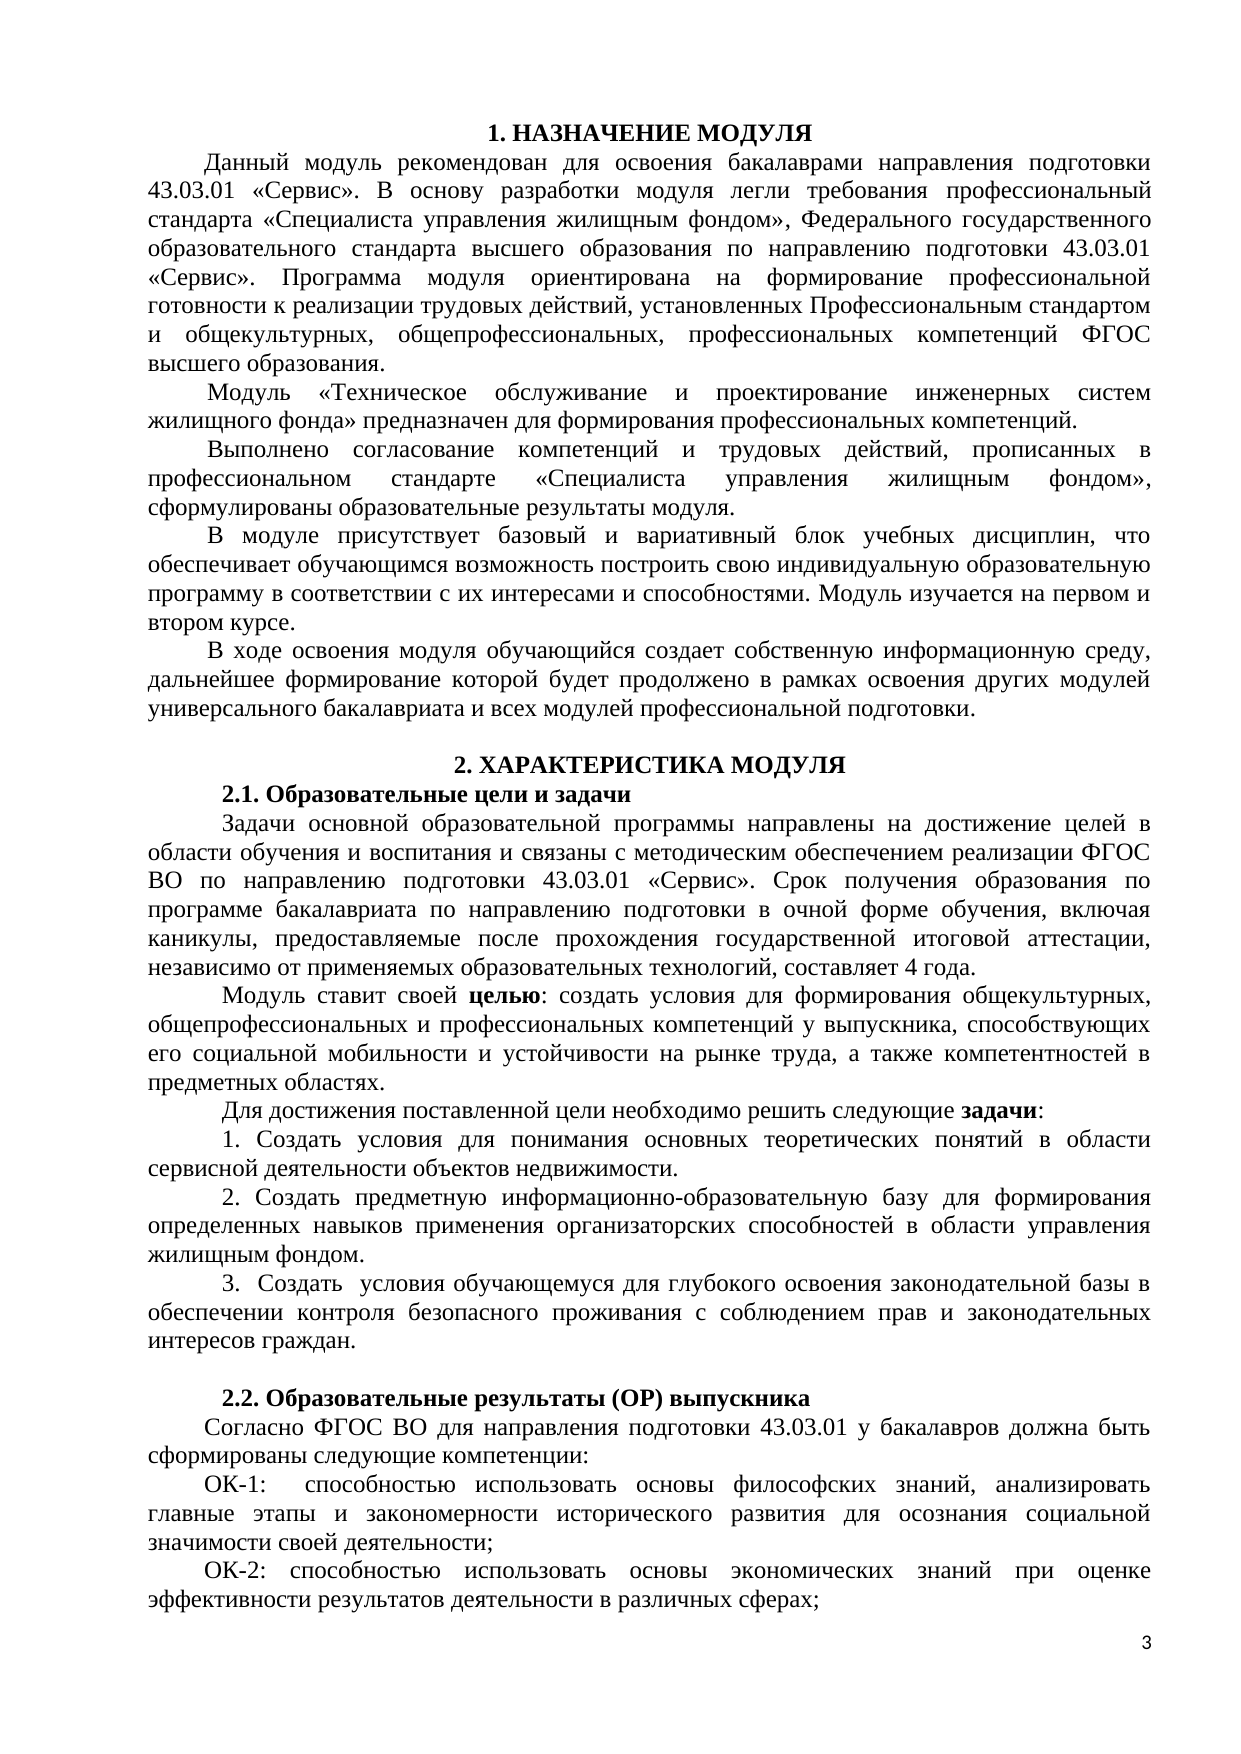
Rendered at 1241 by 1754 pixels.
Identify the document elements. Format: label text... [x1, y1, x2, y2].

text Задачи основной образовательной программы направлены на достижение целей в области обучения и воспитания и связаны с методическим обеспечением реализации ФГОС ВО по направлению подготовки 43.03.01 «Сервис». Срок получения образования по программе бакалавриата по направлению подготовки в очной форме обучения, включая каникулы, предоставляемые после прохождения государственной итоговой аттестации, независимо от применяемых образовательных технологий, составляет 4 года. [148, 808, 1152, 981]
text 2.1. Образовательные цели и задачи [148, 779, 1152, 808]
text 2. ХАРАКТЕРИСТИКА МОДУЛЯ [148, 751, 1152, 779]
text Модуль ставит своей целью: создать условия для формирования общекультурных, общепрофессиональных и профессиональных компетенций у выпускника, способствующих его социальной мобильности и устойчивости на рынке труда, а также компетентностей в предметных областях. [148, 981, 1152, 1096]
text ОК-1: способностью использовать основы философских знаний, анализировать главные этапы и закономерности исторического развития для осознания социальной значимости своей деятельности; [148, 1469, 1152, 1556]
text ОК-2: способностью использовать основы экономических знаний при оценке эффективности результатов деятельности в различных сферах; [148, 1556, 1152, 1613]
text Согласно ФГОС ВО для направления подготовки 43.03.01 у бакалавров должна быть сформированы следующие компетенции: [148, 1412, 1152, 1469]
text Данный модуль рекомендован для освоения бакалаврами направления подготовки 43.03.01 «Сервис». В основу разработки модуля легли требования профессиональный стандарта «Специалиста управления жилищным фондом», Федерального государственного образовательного стандарта высшего образования по направлению подготовки 43.03.01 «Сервис». Программа модуля ориентирована на формирование профессиональной готовности к реализации трудовых действий, установленных Профессиональным стандартом и общекультурных, общепрофессиональных, профессиональных компетенций ФГОС высшего образования. [148, 147, 1152, 377]
text 1. Создать условия для понимания основных теоретических понятий в области сервисной деятельности объектов недвижимости. [148, 1124, 1152, 1182]
text 2.2. Образовательные результаты (ОР) выпускника [148, 1383, 1152, 1412]
text Для достижения поставленной цели необходимо решить следующие задачи: [148, 1096, 1152, 1124]
text 1. назначение модуля [148, 118, 1152, 147]
text 2. Создать предметную информационно-образовательную базу для формирования определенных навыков применения организаторских способностей в области управления жилищным фондом. [148, 1182, 1152, 1268]
text В модуле присутствует базовый и вариативный блок учебных дисциплин, что обеспечивает обучающимся возможность построить свою индивидуальную образовательную программу в соответствии с их интересами и способностями. Модуль изучается на первом и втором курсе. [148, 521, 1152, 636]
text В ходе освоения модуля обучающийся создает собственную информационную среду, дальнейшее формирование которой будет продолжено в рамках освоения других модулей универсального бакалавриата и всех модулей профессиональной подготовки. [148, 636, 1152, 722]
text Выполнено согласование компетенций и трудовых действий, прописанных в профессиональном стандарте «Специалиста управления жилищным фондом», сформулированы образовательные результаты модуля. [148, 434, 1152, 521]
text 3. Создать условия обучающемуся для глубокого освоения законодательной базы в обеспечении контроля безопасного проживания с соблюдением прав и законодательных интересов граждан. [148, 1268, 1152, 1354]
text Модуль «Техническое обслуживание и проектирование инженерных систем жилищного фонда» предназначен для формирования профессиональных компетенций. [148, 377, 1152, 434]
